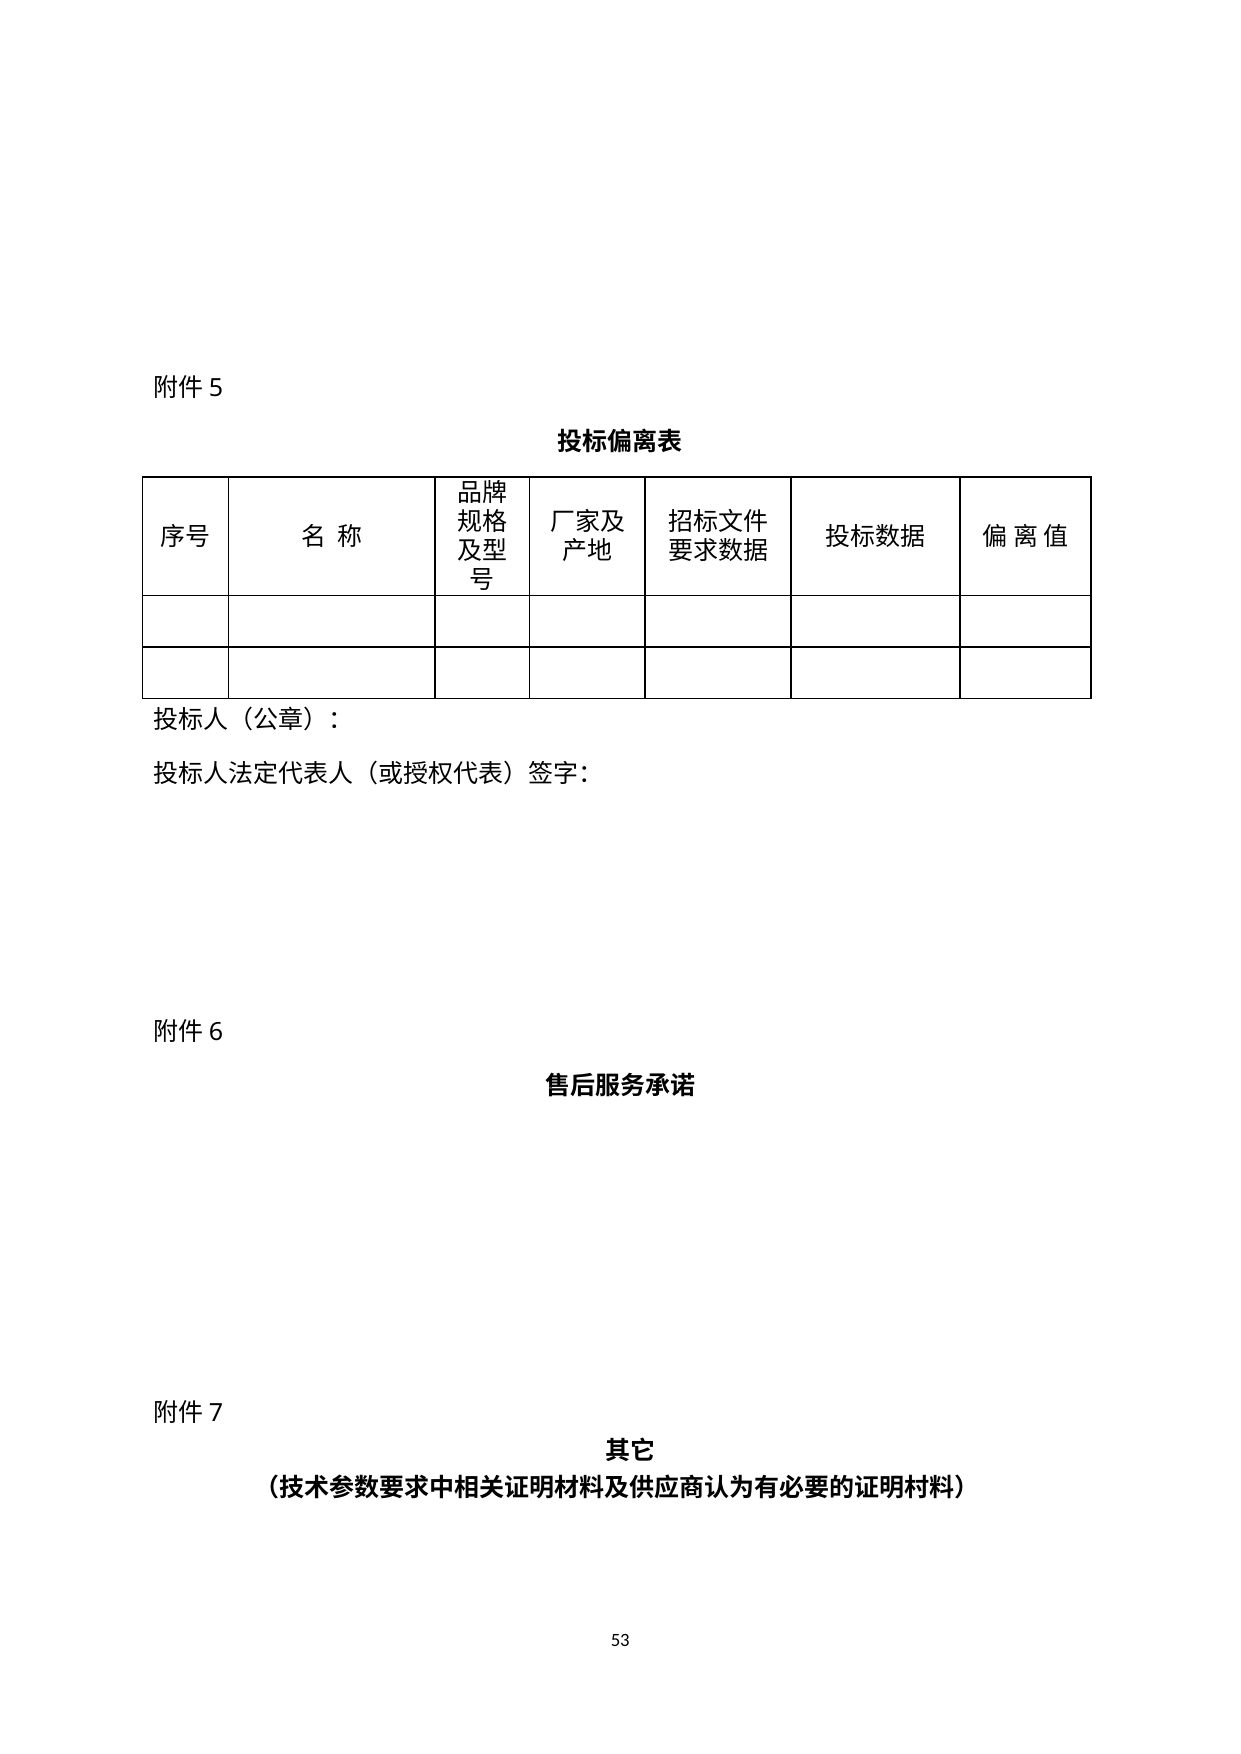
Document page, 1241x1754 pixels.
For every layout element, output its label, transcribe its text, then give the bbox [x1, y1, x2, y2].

text （技术参数要求中相关证明材料及供应商认为有必要的证明村料） [153, 1467, 1087, 1504]
text 投标人法定代表人（或授权代表）签字： [153, 753, 1087, 790]
table_header 投标数据 [792, 478, 959, 594]
table_cell [792, 648, 959, 698]
table_cell [229, 648, 434, 698]
table_cell [436, 596, 529, 646]
table_header 序号 [143, 478, 228, 594]
text 附件5 [153, 367, 1087, 404]
text 附件7 [153, 1392, 1087, 1429]
text 投标偏离表 [153, 422, 1087, 458]
table_cell [961, 596, 1090, 646]
table_header 品牌规格及型号 [436, 478, 529, 594]
table_cell [143, 648, 228, 698]
table_header 偏 离 值 [961, 478, 1090, 594]
table_cell [436, 648, 529, 698]
table_cell [229, 596, 434, 646]
text 附件6 [153, 1011, 1087, 1047]
text 售后服务承诺 [153, 1065, 1087, 1102]
table_cell [792, 596, 959, 646]
table_cell [143, 596, 228, 646]
table_cell [961, 648, 1090, 698]
table_header 厂家及产地 [530, 478, 644, 594]
table_header 名 称 [229, 478, 434, 594]
text 其它 [153, 1429, 1087, 1467]
table_header 招标文件 要求数据 [646, 478, 790, 594]
table_cell [646, 596, 790, 646]
text 投标人（公章）： [153, 699, 1087, 735]
table_cell [646, 648, 790, 698]
table_cell [530, 648, 644, 698]
table_cell [530, 596, 644, 646]
